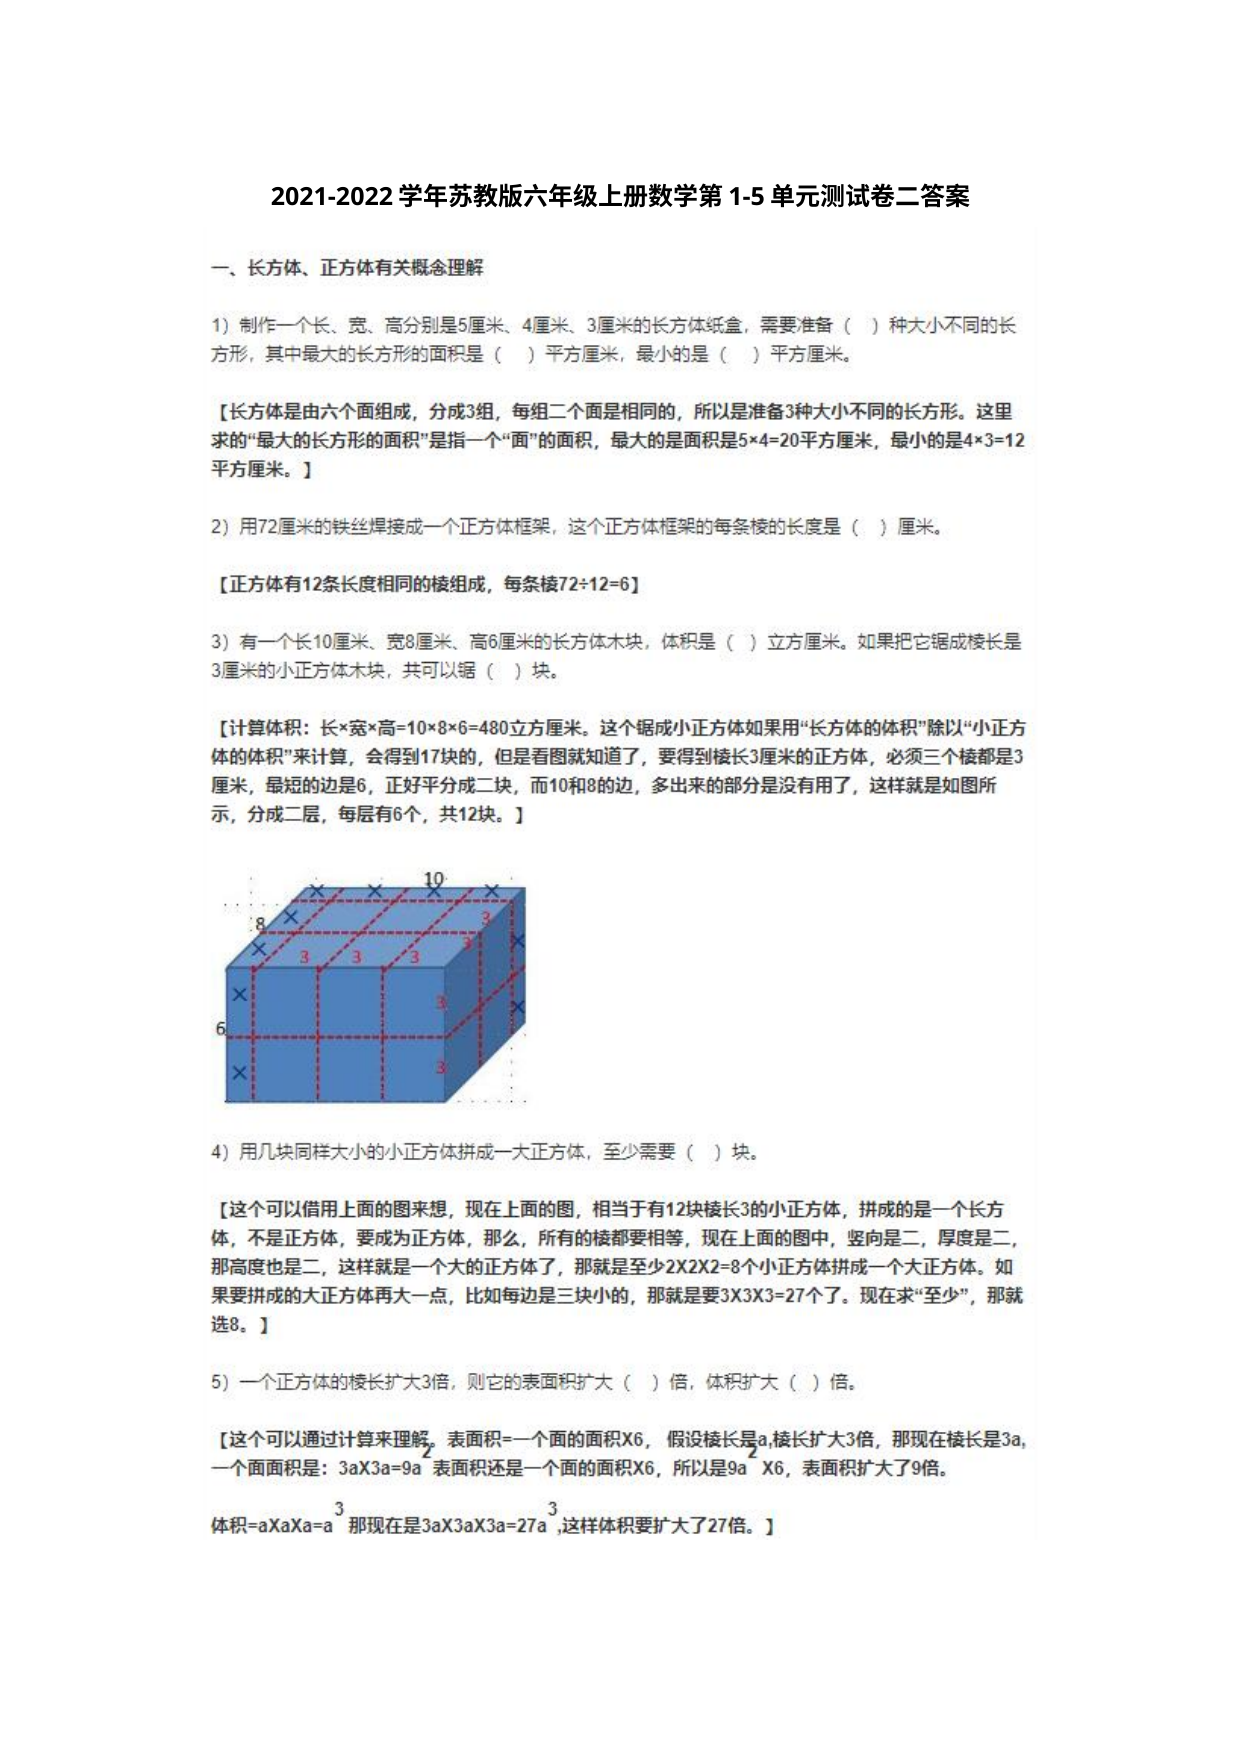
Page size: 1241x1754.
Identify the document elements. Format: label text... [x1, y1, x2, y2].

text 2021-2022学年苏教版六年级上册数学第1-5单元测试卷二答案 [187, 162, 1053, 227]
picture [187, 227, 1053, 1540]
